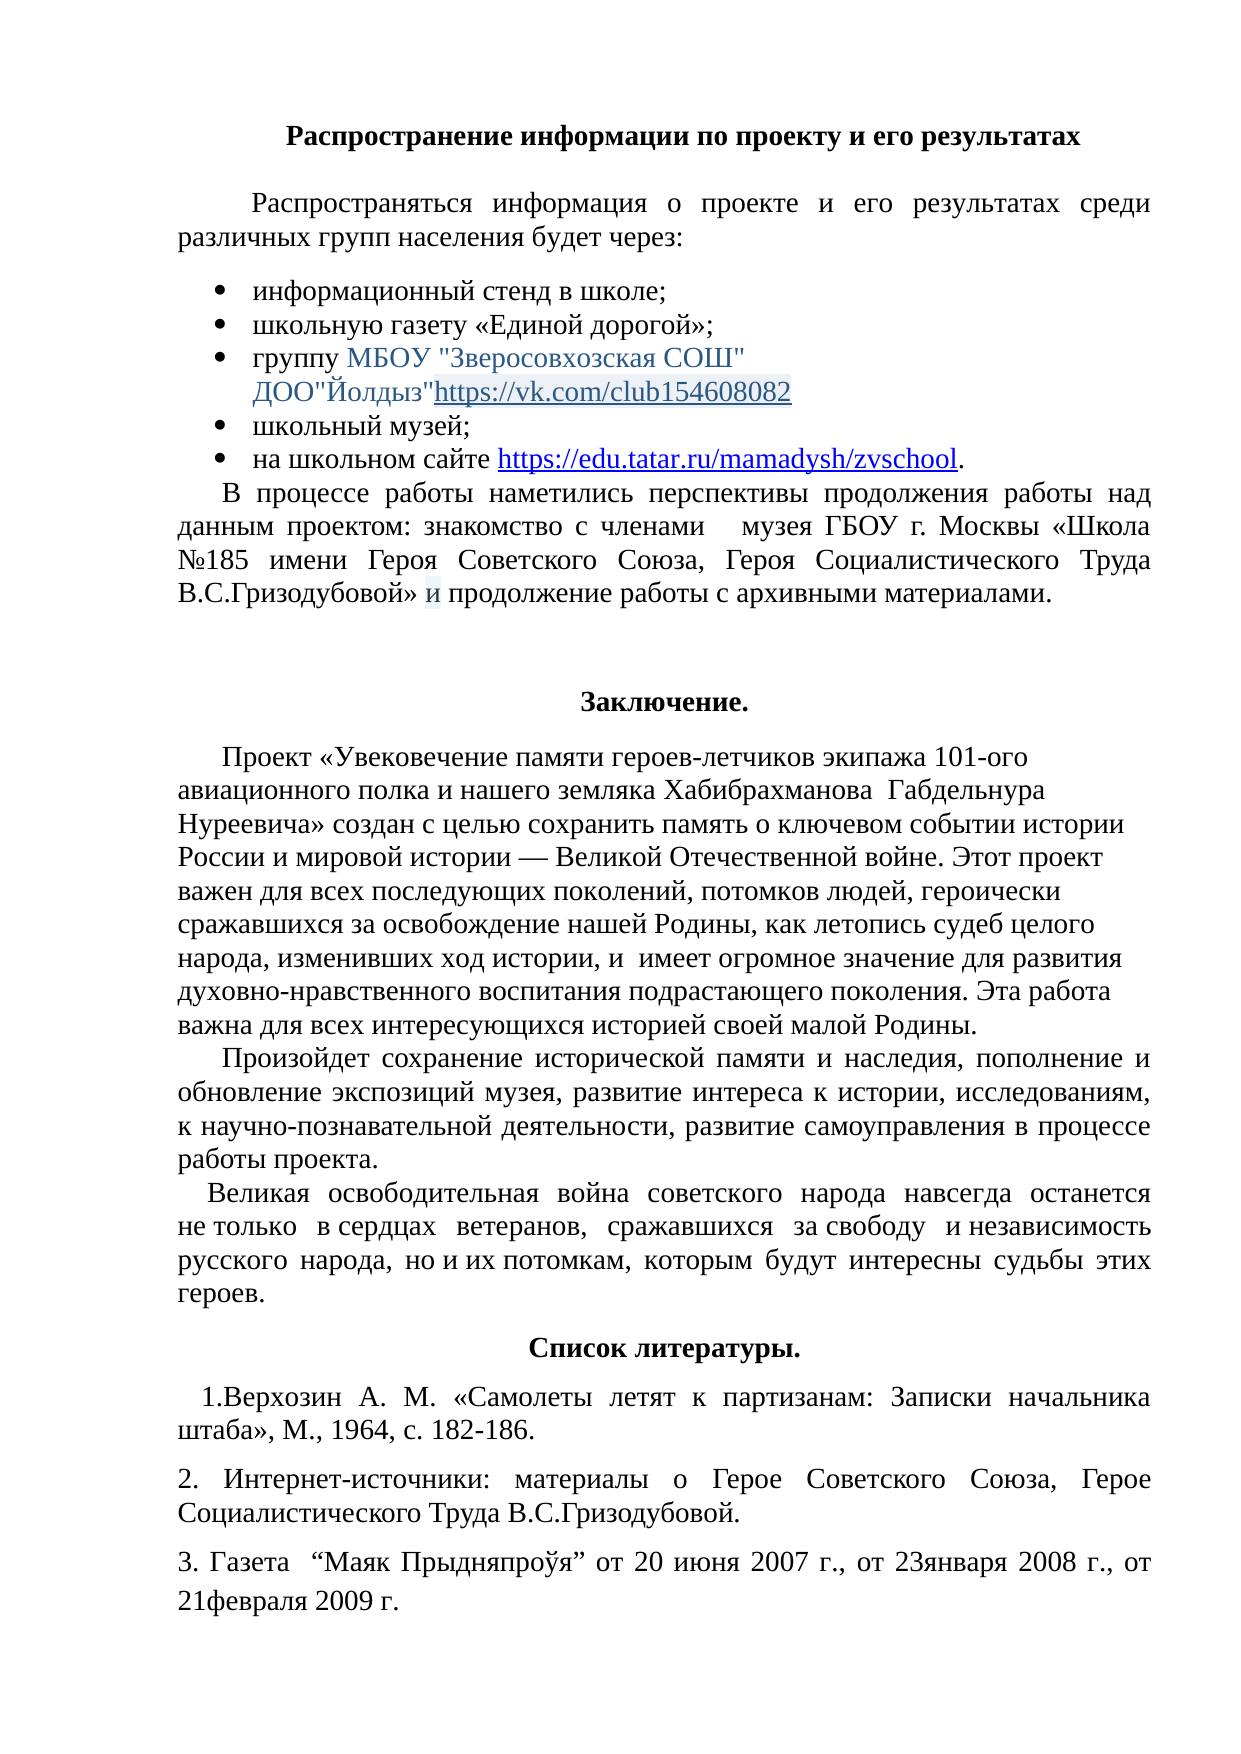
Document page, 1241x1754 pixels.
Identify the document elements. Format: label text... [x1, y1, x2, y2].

list информационный стенд в школе; [215, 273, 1152, 307]
text Заключение. [177, 684, 1152, 718]
text В процессе работы наметились перспективы продолжения работы над данным проектом: знакомство с членами музея ГБОУ г. Москвы «Школа №185 имени Героя Советского Союза, Героя Социалистического Труда В.С.Гризодубовой» и продолжение работы с архивными материалами. [177, 475, 1152, 609]
list группу МБОУ "Зверосовхозская СОШ" ДОО"Йолдыз"https://vk.com/club154608082 [215, 340, 346, 408]
list школьную газету «Единой дорогой»; [215, 307, 1152, 340]
text 3. Газета “Маяк Прыдняпроўя” от 20 июня 2007 г., от 23января 2008 г., от 21февраля 2009 г. [177, 1544, 1152, 1616]
text Великая освободительная война советского народа навсегда останется не только в сердцах ветеранов, сражавшихся за свободу и независимость русского народа, но и их потомкам, которым будут интересны судьбы этих героев. [177, 1175, 1152, 1309]
list школьный музей; [215, 408, 1152, 441]
text Произойдет сохранение исторической памяти и наследия, пополнение и обновление экспозиций музея, развитие интереса к истории, исследованиям, к научно-познавательной деятельности, развитие самоуправления в процессе работы проекта. [177, 1041, 1152, 1175]
text Распространяться информация о проекте и его результатах среди различных групп населения будет через: [177, 185, 1152, 252]
list группу МБОУ "Зверосовхозская СОШ" ДОО"Йолдыз"https://vk.com/club154608082 [745, 340, 1152, 408]
text Список литературы. [177, 1330, 1152, 1363]
text 2. Интернет-источники: материалы о Герое Советского Союза, Герое Социалистического Труда В.С.Гризодубовой. [177, 1462, 1152, 1529]
text 1.Верхозин А. М. «Самолеты летят к партизанам: Записки начальника штаба», М., 1964, с. 182-186. [177, 1379, 1152, 1446]
list на школьном сайте https://edu.tatar.ru/mamadysh/zvschool. [215, 441, 1152, 475]
text Проект «Увековечение памяти героев-летчиков экипажа 101-ого авиационного полка и нашего земляка Хабибрахманова Габдельнура Нуреевича» создан с целью сохранить память о ключевом событии истории России и мировой истории — Великой Отечественной войне. Этот проект важен для всех последующих поколений, потомков людей, героически сражавшихся за освобождение нашей Родины, как летопись судеб целого народа, изменивших ход истории, и имеет огромное значение для развития духовно-нравственного воспитания подрастающего поколения. Эта работа важна для всех интересующихся историей своей малой Родины. [177, 739, 1152, 1041]
text Распространение информации по проекту и его результатах [215, 118, 1152, 152]
